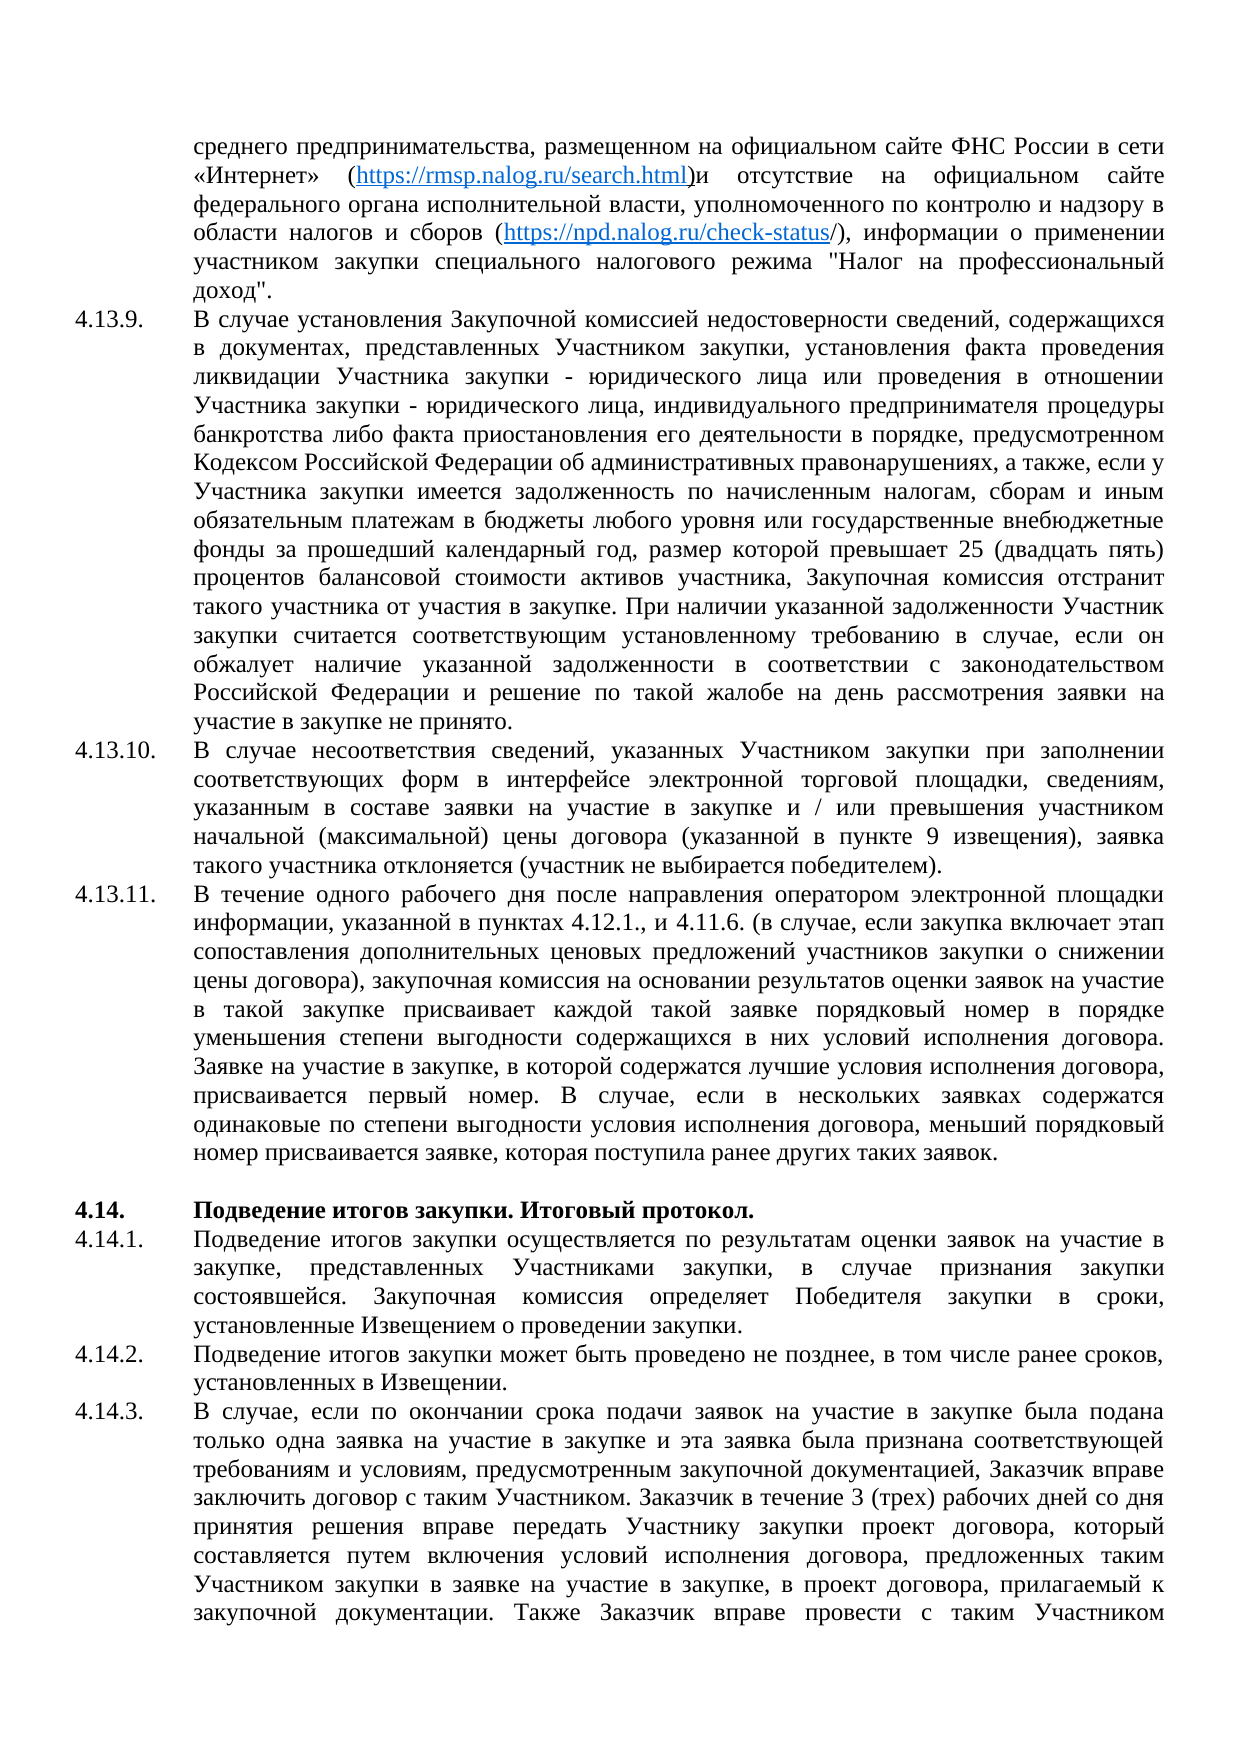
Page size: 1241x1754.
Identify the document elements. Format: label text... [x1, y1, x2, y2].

list В течение одного рабочего дня после направления оператором электронной площадки информации, указанной в пунктах 4.12.1., и 4.11.6. (в случае, если закупка включает этап сопоставления дополнительных ценовых предложений участников закупки о снижении цены договора), закупочная комиссия на основании результатов оценки заявок на участие в такой закупке присваивает каждой такой заявке порядковый номер в порядке уменьшения степени выгодности содержащихся в них условий исполнения договора. Заявке на участие в закупке, в которой содержатся лучшие условия исполнения договора, присваивается первый номер. В случае, если в нескольких заявках содержатся одинаковые по степени выгодности условия исполнения договора, меньший порядковый номер присваивается заявке, которая поступила ранее других таких заявок. [75, 879, 1165, 1166]
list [75, 1396, 1165, 1626]
list Подведение итогов закупки. Итоговый протокол. [75, 1195, 1165, 1224]
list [193, 131, 1165, 304]
list Подведение итогов закупки осуществляется по результатам оценки заявок на участие в закупке, представленных Участниками закупки, в случае признания закупки состоявшейся. Закупочная комиссия определяет Победителя закупки в сроки, установленные Извещением о проведении закупки. [75, 1224, 1165, 1339]
list Подведение итогов закупки может быть проведено не позднее, в том числе ранее сроков, установленных в Извещении. [75, 1339, 1165, 1396]
list В случае установления Закупочной комиссией недостоверности сведений, содержащихся в документах, представленных Участником закупки, установления факта проведения ликвидации Участника закупки - юридического лица или проведения в отношении Участника закупки - юридического лица, индивидуального предпринимателя процедуры банкротства либо факта приостановления его деятельности в порядке, предусмотренном Кодексом Российской Федерации об административных правонарушениях, а также, если у Участника закупки имеется задолженность по начисленным налогам, сборам и иным обязательным платежам в бюджеты любого уровня или государственные внебюджетные фонды за прошедший календарный год, размер которой превышает 25 (двадцать пять) процентов балансовой стоимости активов участника, Закупочная комиссия отстранит такого участника от участия в закупке. При наличии указанной задолженности Участник закупки считается соответствующим установленному требованию в случае, если он обжалует наличие указанной задолженности в соответствии с законодательством Российской Федерации и решение по такой жалобе на день рассмотрения заявки на участие в закупке не принято. [75, 304, 1165, 735]
list В случае несоответствия сведений, указанных Участником закупки при заполнении соответствующих форм в интерфейсе электронной торговой площадки, сведениям, указанным в составе заявки на участие в закупке и / или превышения участником начальной (максимальной) цены договора (указанной в пункте 9 извещения), заявка такого участника отклоняется (участник не выбирается победителем). [75, 735, 1165, 879]
